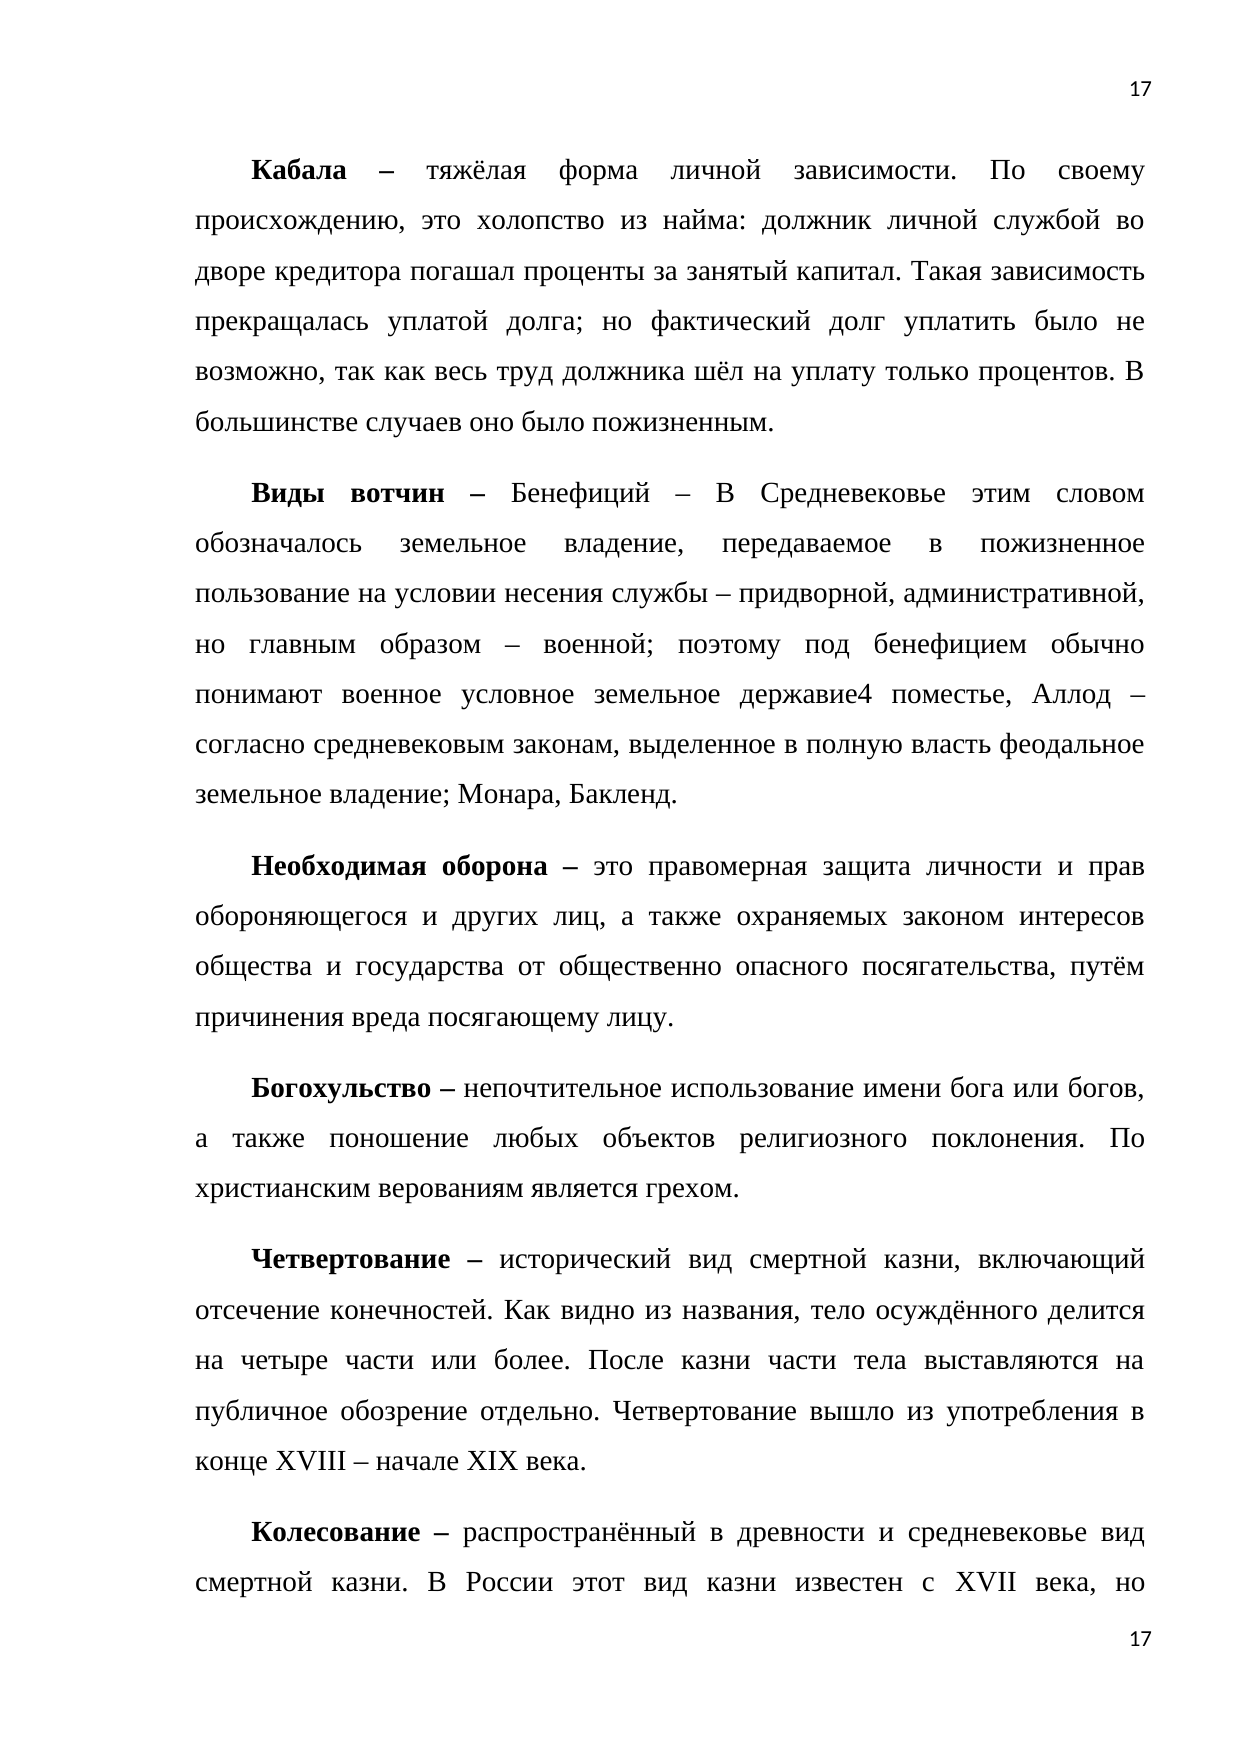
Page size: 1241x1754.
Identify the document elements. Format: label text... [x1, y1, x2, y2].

text Виды вотчин – Бенефиций – В Средневековье этим словом обозначалось земельное владение, передаваемое в пожизненное пользование на условии несения службы – придворной, административной, но главным образом – военной; поэтому под бенефицием обычно понимают военное условное земельное державие4 поместье, Аллод – согласно средневековым законам, выделенное в полную власть феодальное земельное владение; Монара, Бакленд. [195, 475, 1146, 810]
text Богохульство – непочтительное использование имени бога или богов, а также поношение любых объектов религиозного поклонения. По христианским верованиям является грехом. [195, 1070, 1146, 1204]
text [195, 1514, 1146, 1598]
text Необходимая оборона – это правомерная защита личности и прав обороняющегося и других лиц, а также охраняемых законом интересов общества и государства от общественно опасного посягательства, путём причинения вреда посягающему лицу. [195, 848, 1146, 1032]
text Кабала – тяжёлая форма личной зависимости. По своему происхождению, это холопство из найма: должник личной службой во дворе кредитора погашал проценты за занятый капитал. Такая зависимость прекращалась уплатой долга; но фактический долг уплатить было не возможно, так как весь труд должника шёл на уплату только процентов. В большинстве случаев оно было пожизненным. [195, 152, 1146, 437]
text Четвертование – исторический вид смертной казни, включающий отсечение конечностей. Как видно из названия, тело осуждённого делится на четыре части или более. После казни части тела выставляются на публичное обозрение отдельно. Четвертование вышло из употребления в конце XVIII – начале XIX века. [195, 1242, 1146, 1476]
